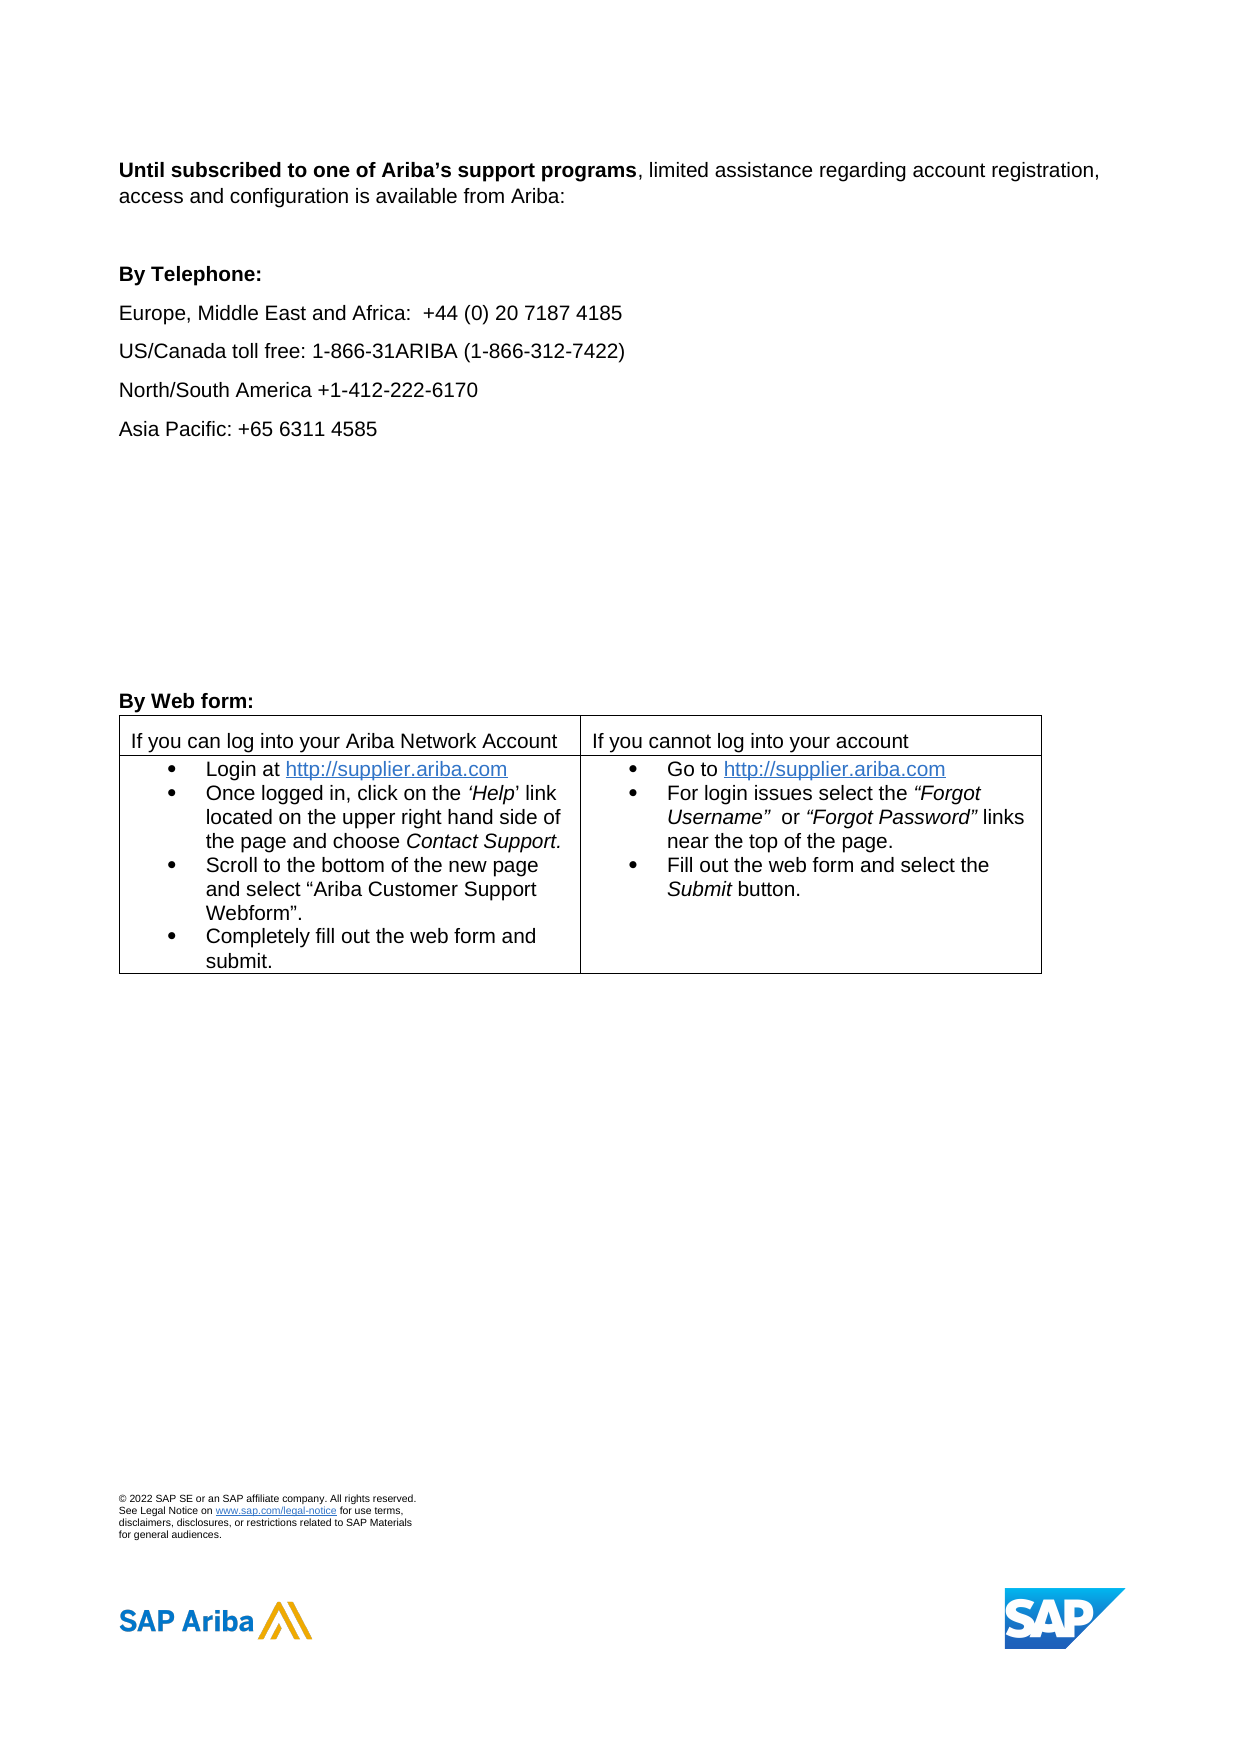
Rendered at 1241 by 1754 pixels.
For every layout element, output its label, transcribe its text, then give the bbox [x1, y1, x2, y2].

table_cell Go to http://supplier.ariba.com For login issues select the “Forgot Username” or “Forgot Password” links near the top of the page. Fill out the web form and select the Submit button. [581, 756, 1041, 972]
text By Web form: [119, 689, 1121, 713]
text By Telephone: [119, 262, 1121, 286]
picture [119, 1601, 313, 1640]
table_header If you cannot log into your account [581, 716, 1041, 755]
picture [1004, 1590, 1126, 1649]
text Until subscribed to one of Ariba’s support programs, limited assistance regarding account registration, access and configuration is available from Ariba: [119, 158, 1121, 208]
text Europe, Middle East and Africa: +44 (0) 20 7187 4185 [119, 301, 1121, 324]
text Asia Pacific: +65 6311 4585 [119, 417, 1121, 441]
table_cell Login at http://supplier.ariba.com Once logged in, click on the ‘Help’ link located on the upper right hand side of the page and choose Contact Support. Scroll to the bottom of the new page and select “Ariba Customer Support Webform”. Completely fill out the web form and submit. [120, 756, 580, 972]
table_header If you can log into your Ariba Network Account [120, 716, 580, 755]
text US/Canada toll free: 1-866-31ARIBA (1-866-312-7422) [119, 339, 1121, 363]
text North/South America +1-412-222-6170 [119, 378, 1121, 402]
